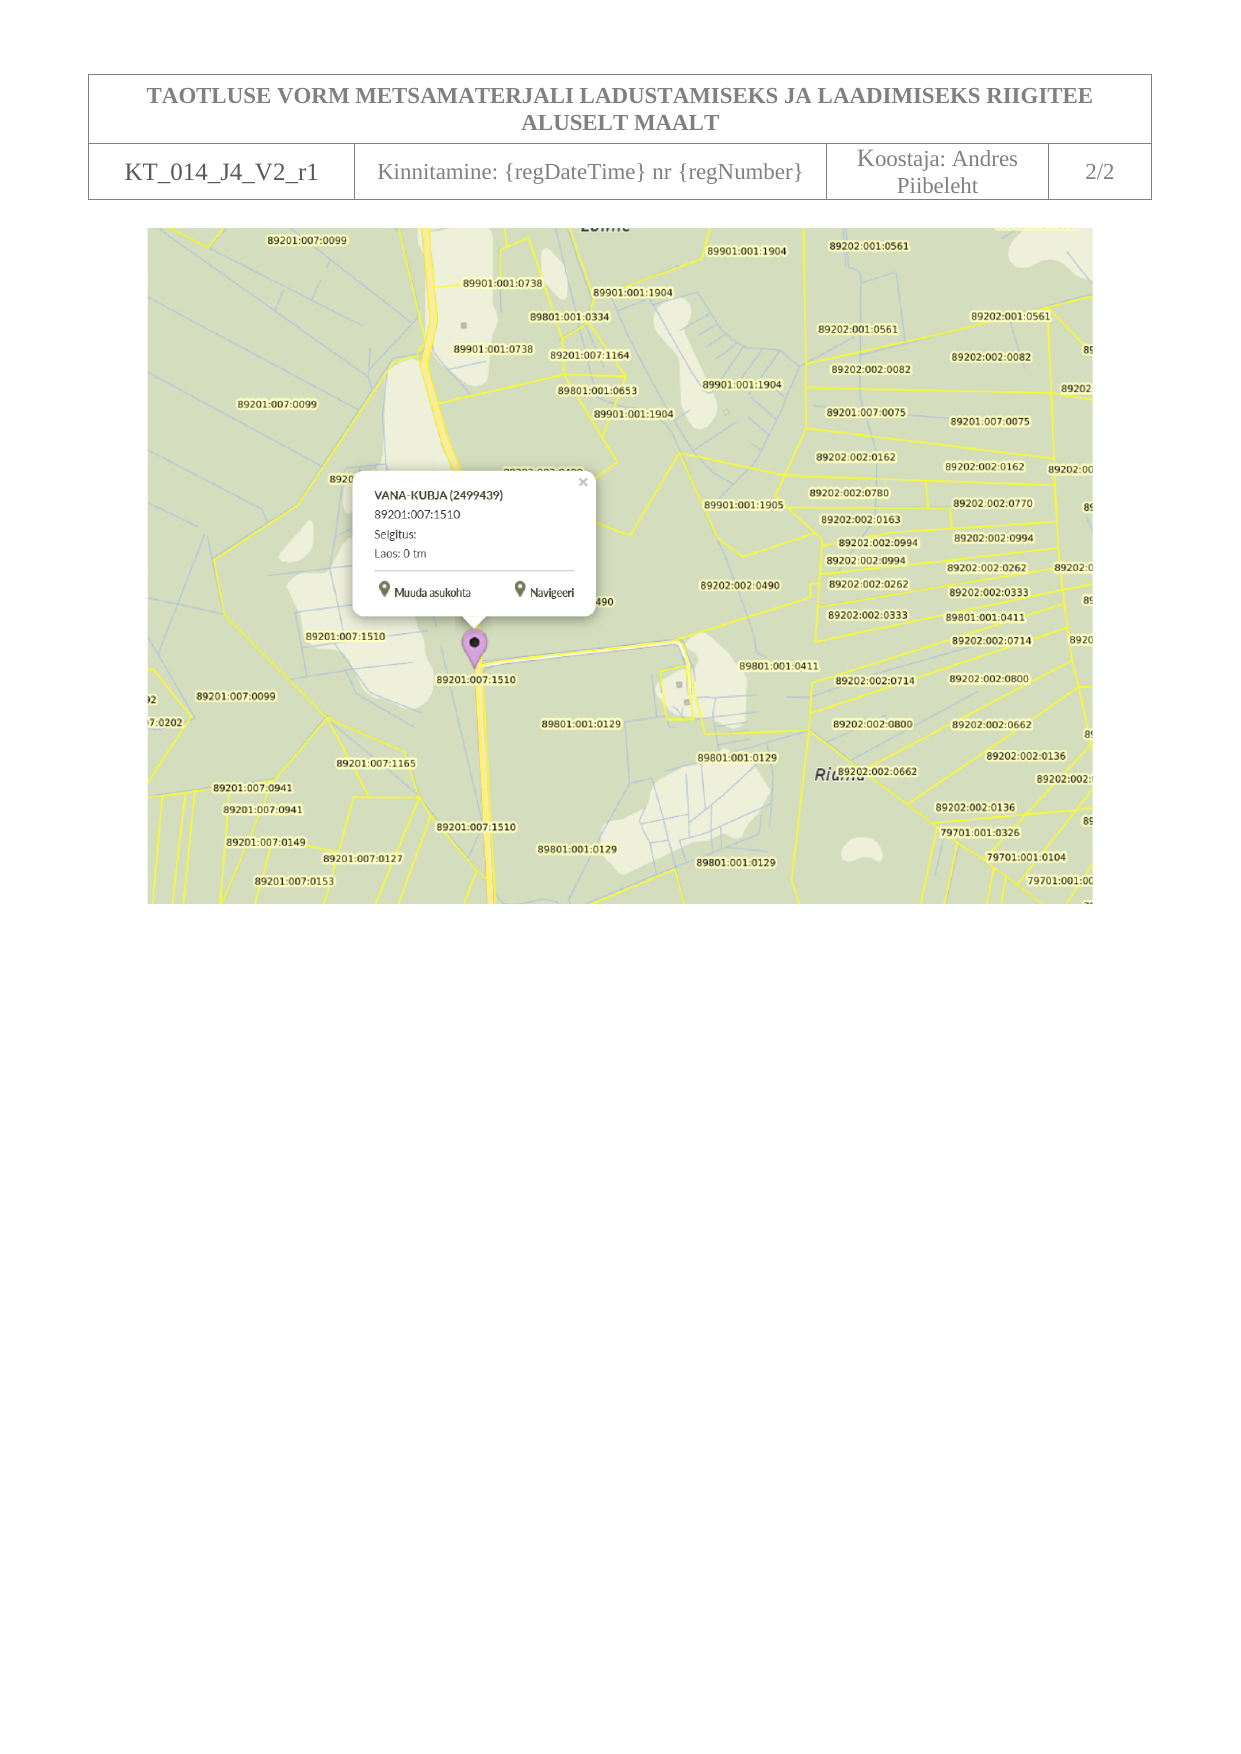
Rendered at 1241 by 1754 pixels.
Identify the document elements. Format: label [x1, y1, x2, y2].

picture [147, 228, 1093, 904]
